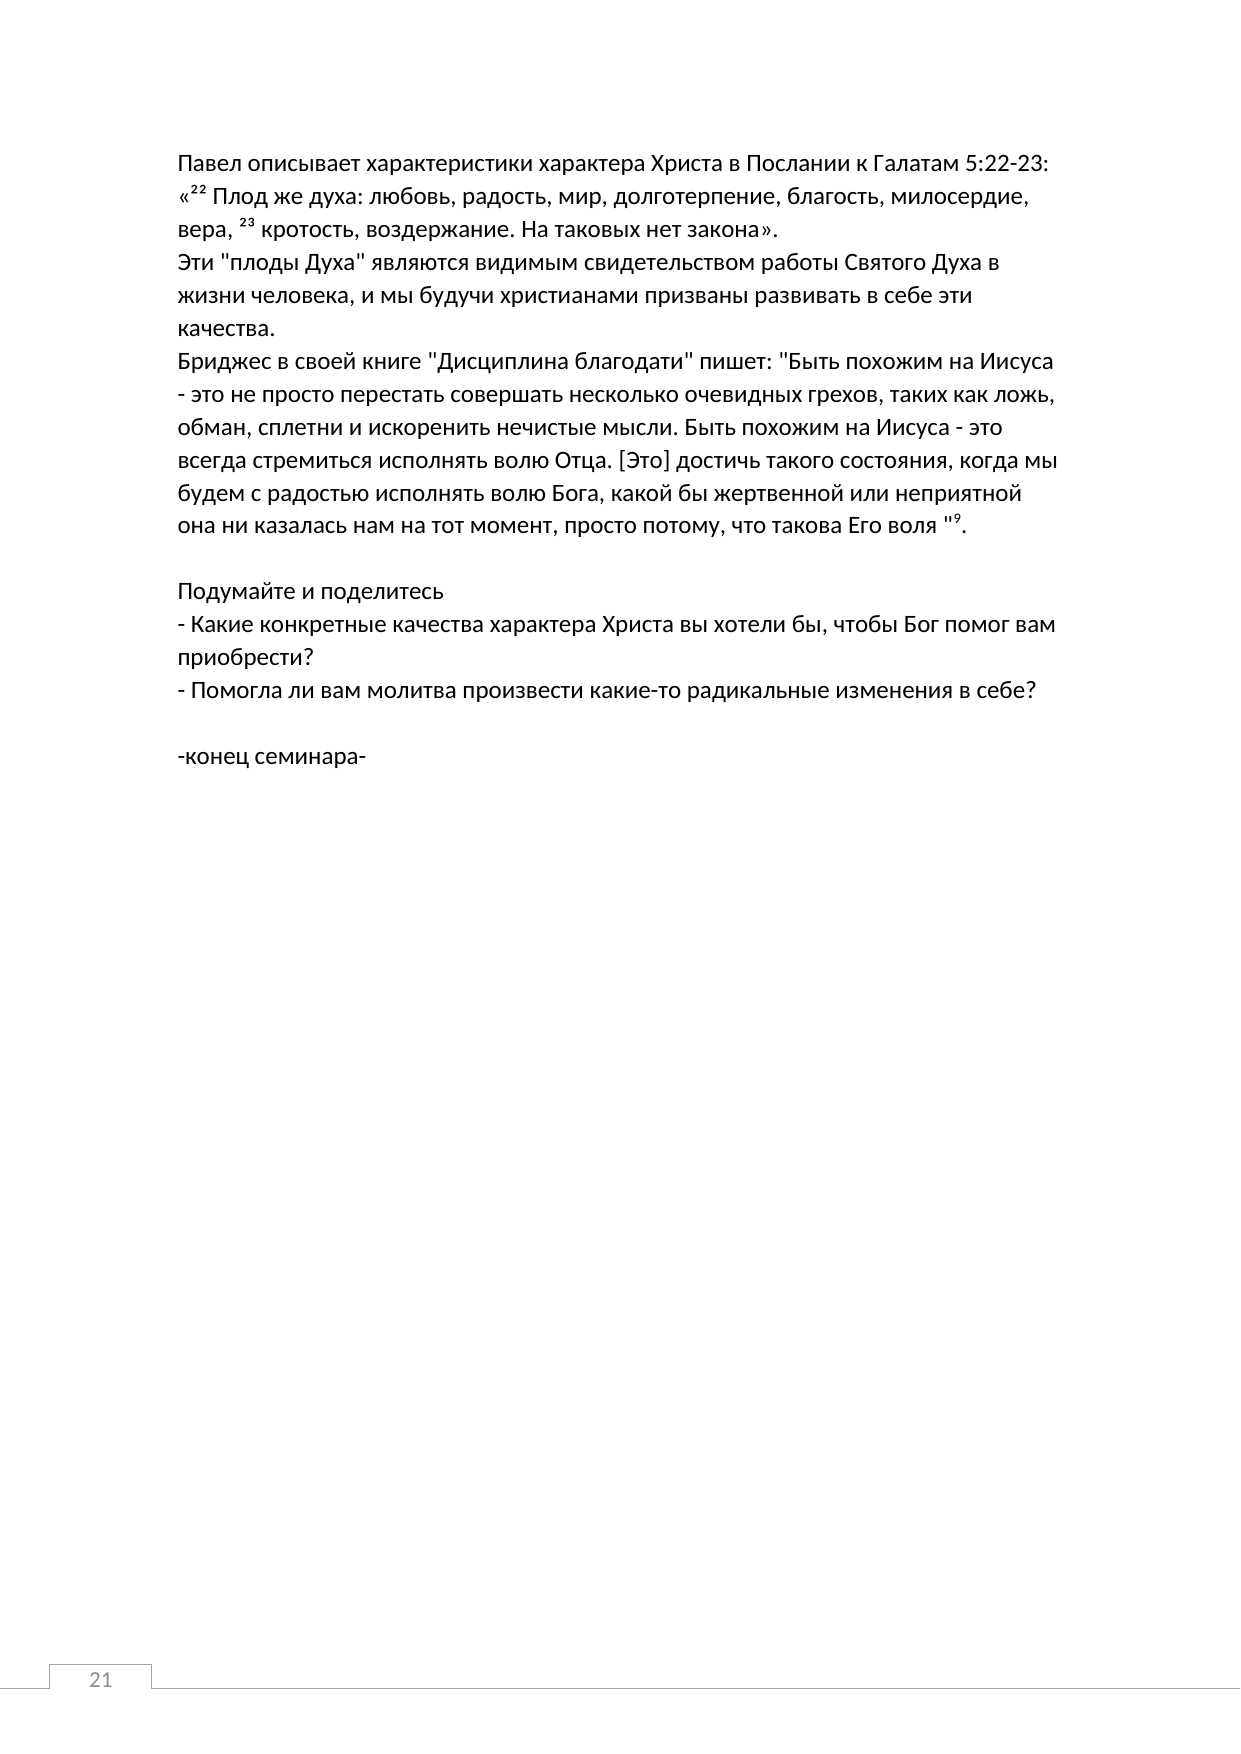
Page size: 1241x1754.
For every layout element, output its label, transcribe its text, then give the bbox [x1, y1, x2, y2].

text Эти "плоды Духа" являются видимым свидетельством работы Святого Духа в жизни человека, и мы будучи христианами призваны развивать в себе эти качества. [177, 246, 1063, 343]
text Бриджес в своей книге "Дисциплина благодати" пишет: "Быть похожим на Иисуса - это не просто перестать совершать несколько очевидных грехов, таких как ложь, обман, сплетни и искоренить нечистые мысли. Быть похожим на Иисуса - это всегда стремиться исполнять волю Отца. [Это] достичь такого состояния, когда мы будем с радостью исполнять волю Бога, какой бы жертвенной или неприятной она ни казалась нам на тот момент, просто потому, что такова Его воля "9. [177, 345, 1063, 540]
text Подумайте и поделитесь [177, 576, 1063, 606]
text -конец семинара- [177, 740, 1063, 771]
text - Какие конкретные качества характера Христа вы хотели бы, чтобы Бог помог вам приобрести? [177, 608, 1063, 672]
text - Помогла ли вам молитва произвести какие-то радикальные изменения в себе? [177, 674, 1063, 705]
text Павел описывает характеристики характера Христа в Послании к Галатам 5:22-23: «²² Плод же духа: любовь, радость, мир, долготерпение, благость, милосердие, вера, ²³ кротость, воздержание. На таковых нет закона». [177, 148, 1063, 244]
